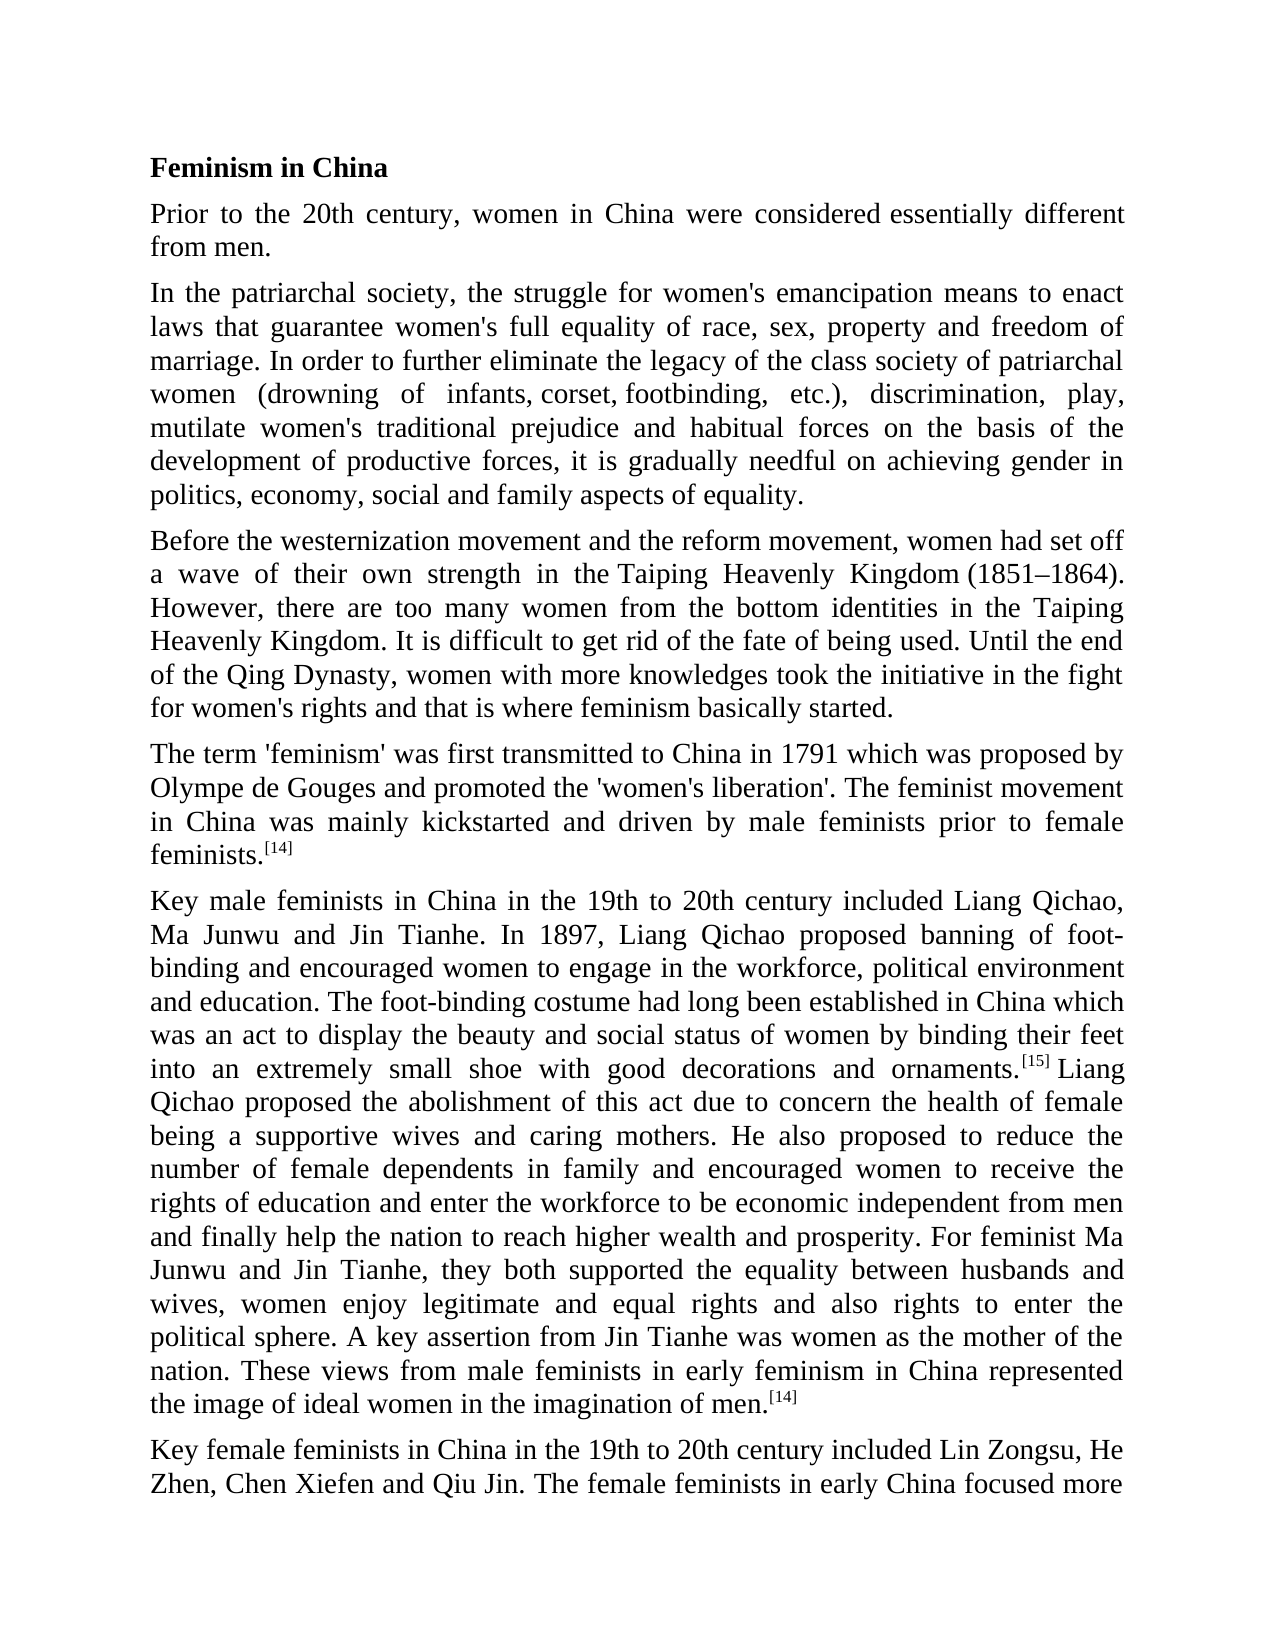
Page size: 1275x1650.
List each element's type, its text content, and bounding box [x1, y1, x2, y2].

text The term 'feminism' was first transmitted to China in 1791 which was proposed by Olympe de Gouges and promoted the 'women's liberation'. The feminist movement in China was mainly kickstarted and driven by male feminists prior to female feminists.[14] [150, 737, 1125, 871]
text Before the westernization movement and the reform movement, women had set off a wave of their own strength in the Taiping Heavenly Kingdom (1851–1864). However, there are too many women from the bottom identities in the Taiping Heavenly Kingdom. It is difficult to get rid of the fate of being used. Until the end of the Qing Dynasty, women with more knowledges took the initiative in the fight for women's rights and that is where feminism basically started. [150, 523, 1125, 724]
text In the patriarchal society, the struggle for women's emancipation means to enact laws that guarantee women's full equality of race, sex, property and freedom of marriage. In order to further eliminate the legacy of the class society of patriarchal women (drowning of infants, corset, footbinding, etc.), discrimination, play, mutilate women's traditional prejudice and habitual forces on the basis of the development of productive forces, it is gradually needful on achieving gender in politics, economy, social and family aspects of equality. [150, 276, 1125, 510]
subtitle Feminism in China [150, 150, 1125, 183]
text Prior to the 20th century, women in China were considered essentially different from men. [150, 196, 1125, 263]
text Key male feminists in China in the 19th to 20th century included Liang Qichao, Ma Junwu and Jin Tianhe. In 1897, Liang Qichao proposed banning of foot-binding and encouraged women to engage in the workforce, political environment and education. The foot-binding costume had long been established in China which was an act to display the beauty and social status of women by binding their feet into an extremely small shoe with good decorations and ornaments.[15] Liang Qichao proposed the abolishment of this act due to concern the health of female being a supportive wives and caring mothers. He also proposed to reduce the number of female dependents in family and encouraged women to receive the rights of education and enter the workforce to be economic independent from men and finally help the nation to reach higher wealth and prosperity. For feminist Ma Junwu and Jin Tianhe, they both supported the equality between husbands and wives, women enjoy legitimate and equal rights and also rights to enter the political sphere. A key assertion from Jin Tianhe was women as the mother of the nation. These views from male feminists in early feminism in China represented the image of ideal women in the imagination of men.[14] [150, 883, 1125, 1420]
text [150, 1432, 1125, 1499]
